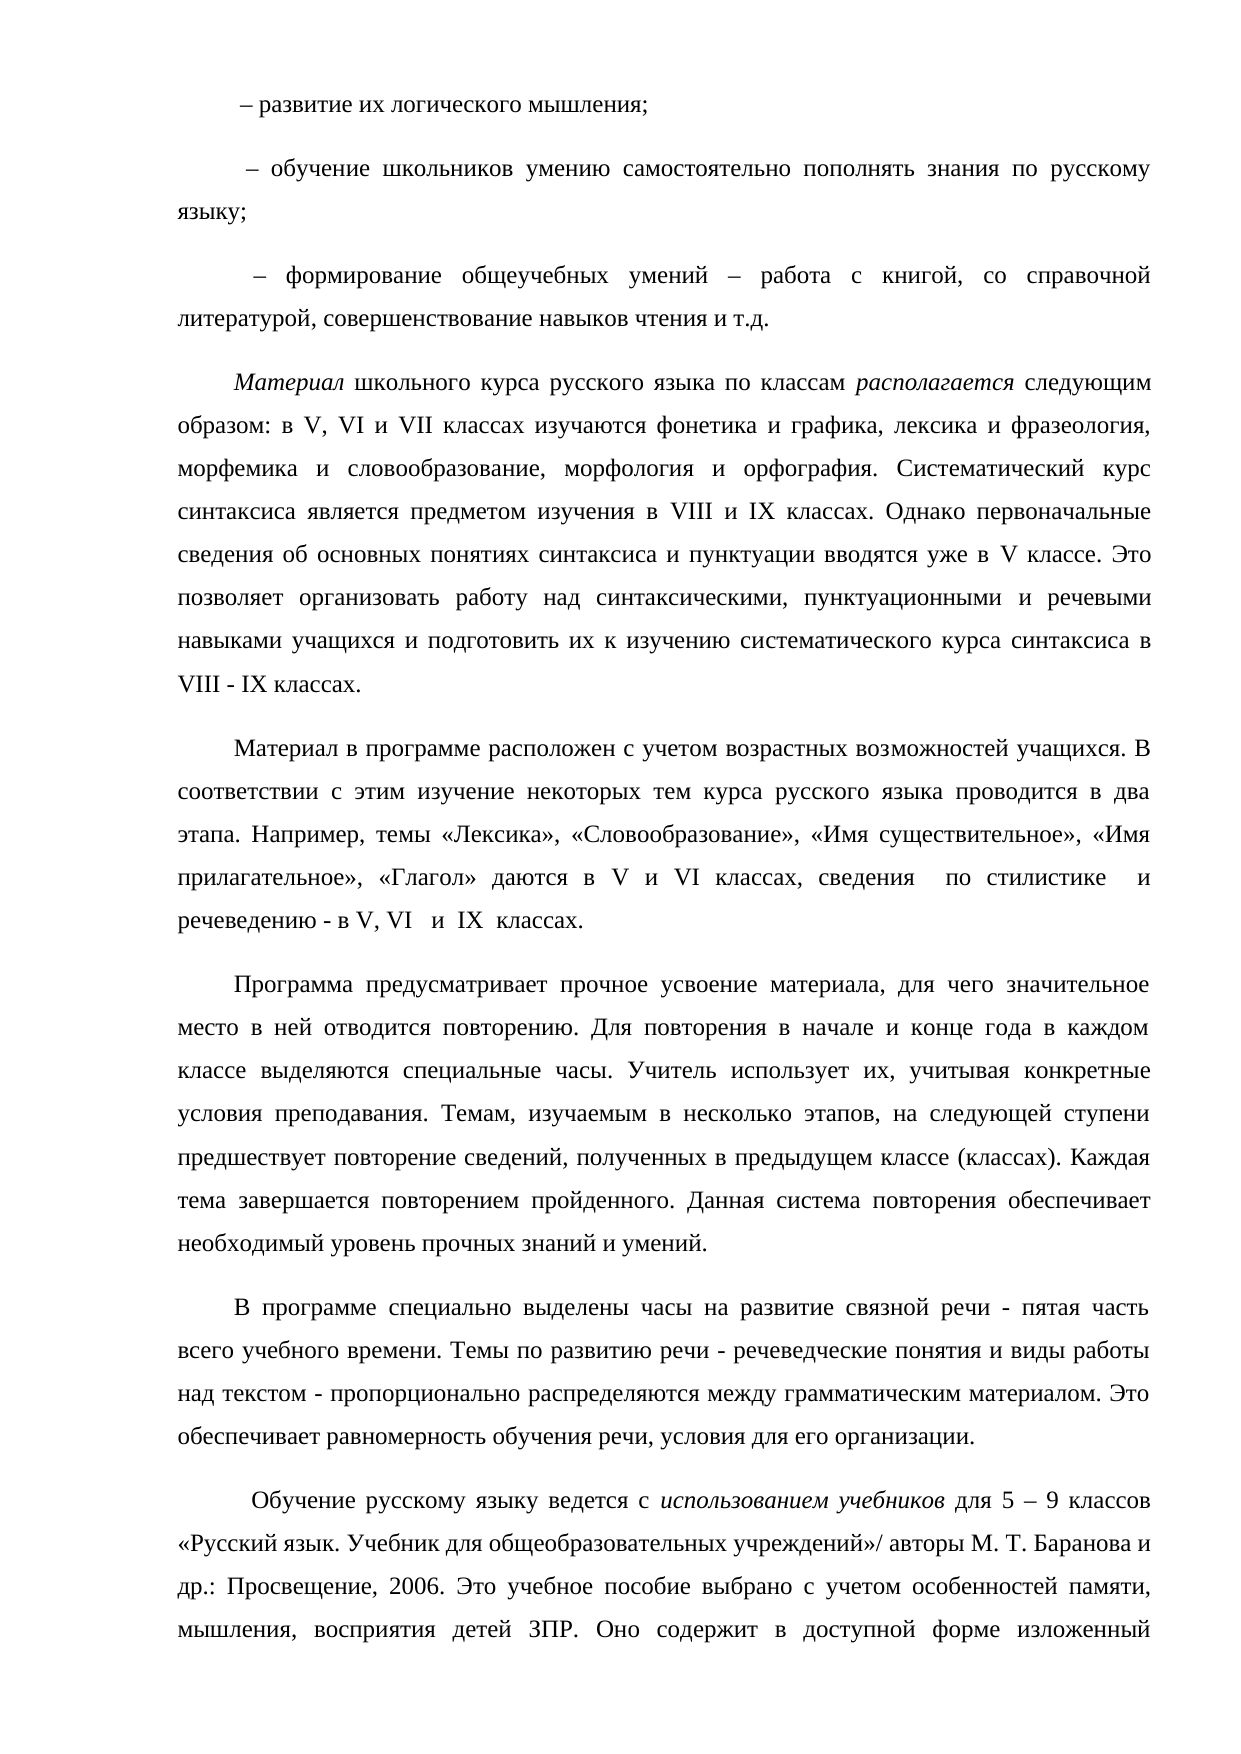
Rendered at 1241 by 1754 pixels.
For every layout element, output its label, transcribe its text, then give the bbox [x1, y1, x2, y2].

text – формирование общеучебных умений – работа с книгой, со справочной литературой, совершенствование навыков чтения и т.д. [177, 260, 1152, 332]
text Материал в программе расположен с учетом возрастных возможностей учащихся. В соответствии с этим изучение некоторых тем курса русского языка проводится в два этапа. Например, темы «Лексика», «Словообразование», «Имя существительное», «Имя прилагательное», «Глагол» даются в V и VI классах, сведения по стилистике и речеведению - в V, VI и IX классах. [177, 733, 1151, 934]
text В программе специально выделены часы на развитие связной речи - пятая часть всего учебного времени. Темы по развитию речи - речеведческие понятия и виды работы над текстом - пропорционально распределяются между грамматическим материалом. Это обеспечивает равномерность обучения речи, условия для его организации. [177, 1292, 1151, 1450]
text Программа предусматривает прочное усвоение материала, для чего значительное место в ней отводится повторению. Для повторения в начале и конце года в каждом классе выделяются специальные часы. Учитель использует их, учитывая конкретные условия преподавания. Темам, изучаемым в несколько этапов, на следующей ступени предшествует повторение сведений, полученных в предыдущем классе (классах). Каждая тема завершается повторением пройденного. Данная система повторения обеспечивает необходимый уровень прочных знаний и умений. [177, 969, 1151, 1257]
text – обучение школьников умению самостоятельно пополнять знания по русскому языку; [177, 153, 1152, 224]
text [177, 1485, 1152, 1643]
text Материал школьного курса русского языка по классам располагается следующим образом: в V, VI и VII классах изучаются фонетика и графика, лексика и фразеология, морфемика и словообразование, морфология и орфография. Систематический курс синтаксиса является предметом изучения в VIII и IX классах. Однако первоначальные сведения об основных понятиях синтаксиса и пунктуации вводятся уже в V классе. Это позволяет организовать работу над синтаксическими, пунктуационными и речевыми навыками учащихся и подготовить их к изучению систематического курса синтаксиса в VIII - IX классах. [177, 367, 1152, 697]
text – развитие их логического мышления; [177, 89, 1152, 117]
